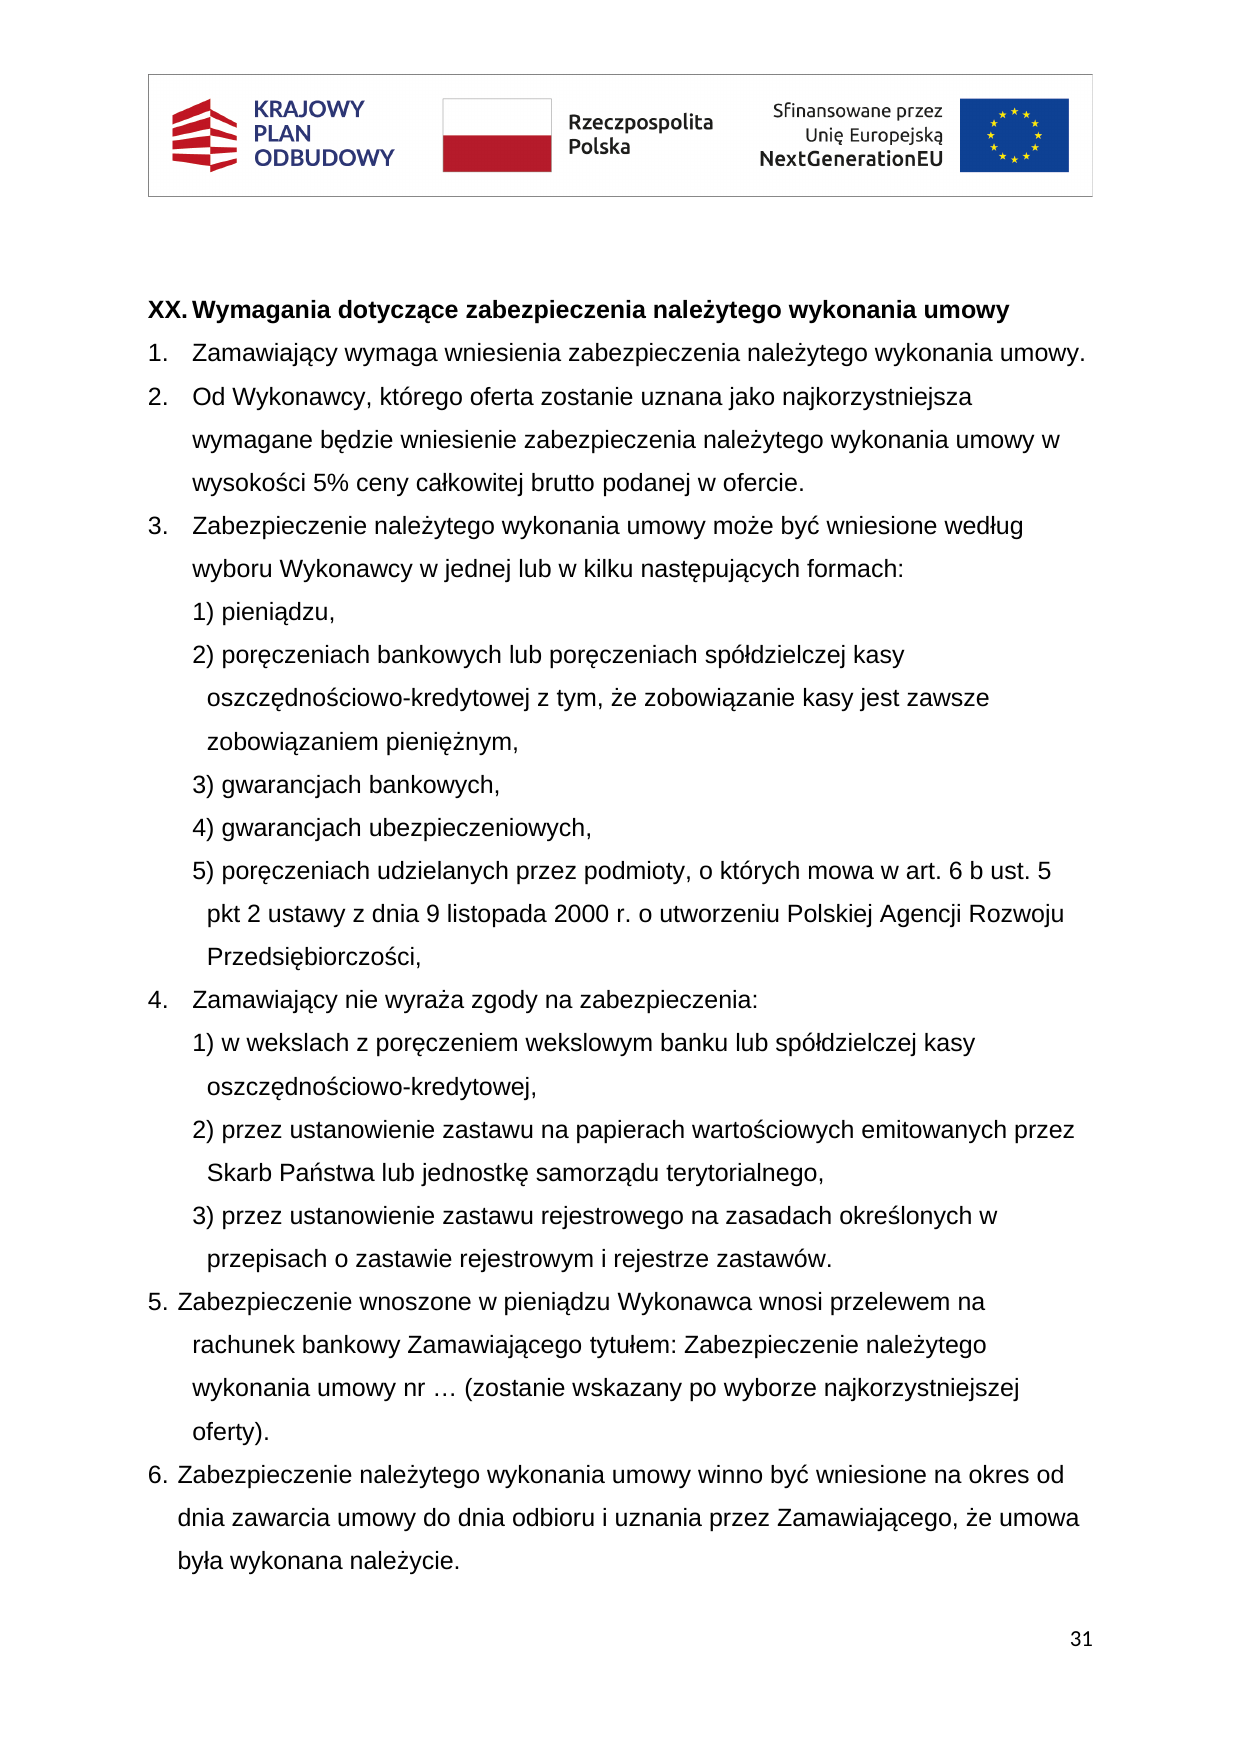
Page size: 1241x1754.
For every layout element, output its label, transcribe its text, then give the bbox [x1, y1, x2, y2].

list przez ustanowienie zastawu rejestrowego na zasadach określonych w przepisach o zastawie rejestrowym i rejestrze zastawów. [192, 1201, 1093, 1273]
list poręczeniach bankowych lub poręczeniach spółdzielczej kasy oszczędnościowo-kredytowej z tym, że zobowiązanie kasy jest zawsze zobowiązaniem pieniężnym, [192, 640, 1093, 755]
list Zamawiający wymaga wniesienia zabezpieczenia należytego wykonania umowy. [148, 338, 1093, 367]
list gwarancjach ubezpieczeniowych, [192, 813, 1093, 841]
list poręczeniach udzielanych przez podmioty, o których mowa w art. 6 b ust. 5 pkt 2 ustawy z dnia 9 listopada 2000 r. o utworzeniu Polskiej Agencji Rozwoju Przedsiębiorczości, [192, 856, 1093, 971]
list pieniądzu, [192, 597, 1093, 626]
list Wymagania dotyczące zabezpieczenia należytego wykonania umowy [148, 295, 1093, 324]
list gwarancjach bankowych, [192, 769, 1093, 798]
list Zabezpieczenie należytego wykonania umowy może być wniesione według wyboru Wykonawcy w jednej lub w kilku następujących formach: [148, 511, 1093, 583]
list przez ustanowienie zastawu na papierach wartościowych emitowanych przez Skarb Państwa lub jednostkę samorządu terytorialnego, [192, 1114, 1093, 1186]
list Zabezpieczenie wnoszone w pieniądzu Wykonawca wnosi przelewem na rachunek bankowy Zamawiającego tytułem: Zabezpieczenie należytego wykonania umowy nr … (zostanie wskazany po wyborze najkorzystniejszej oferty). [148, 1287, 1093, 1445]
list Zabezpieczenie należytego wykonania umowy winno być wniesione na okres od dnia zawarcia umowy do dnia odbioru i uznania przez Zamawiającego, że umowa była wykonana należycie. [148, 1459, 1093, 1574]
list w wekslach z poręczeniem wekslowym banku lub spółdzielczej kasy oszczędnościowo-kredytowej, [192, 1028, 1093, 1100]
list Od Wykonawcy, którego oferta zostanie uznana jako najkorzystniejsza wymagane będzie wniesienie zabezpieczenia należytego wykonania umowy w wysokości 5% ceny całkowitej brutto podanej w ofercie. [148, 381, 1093, 496]
list Zamawiający nie wyraża zgody na zabezpieczenia: [148, 985, 1093, 1014]
